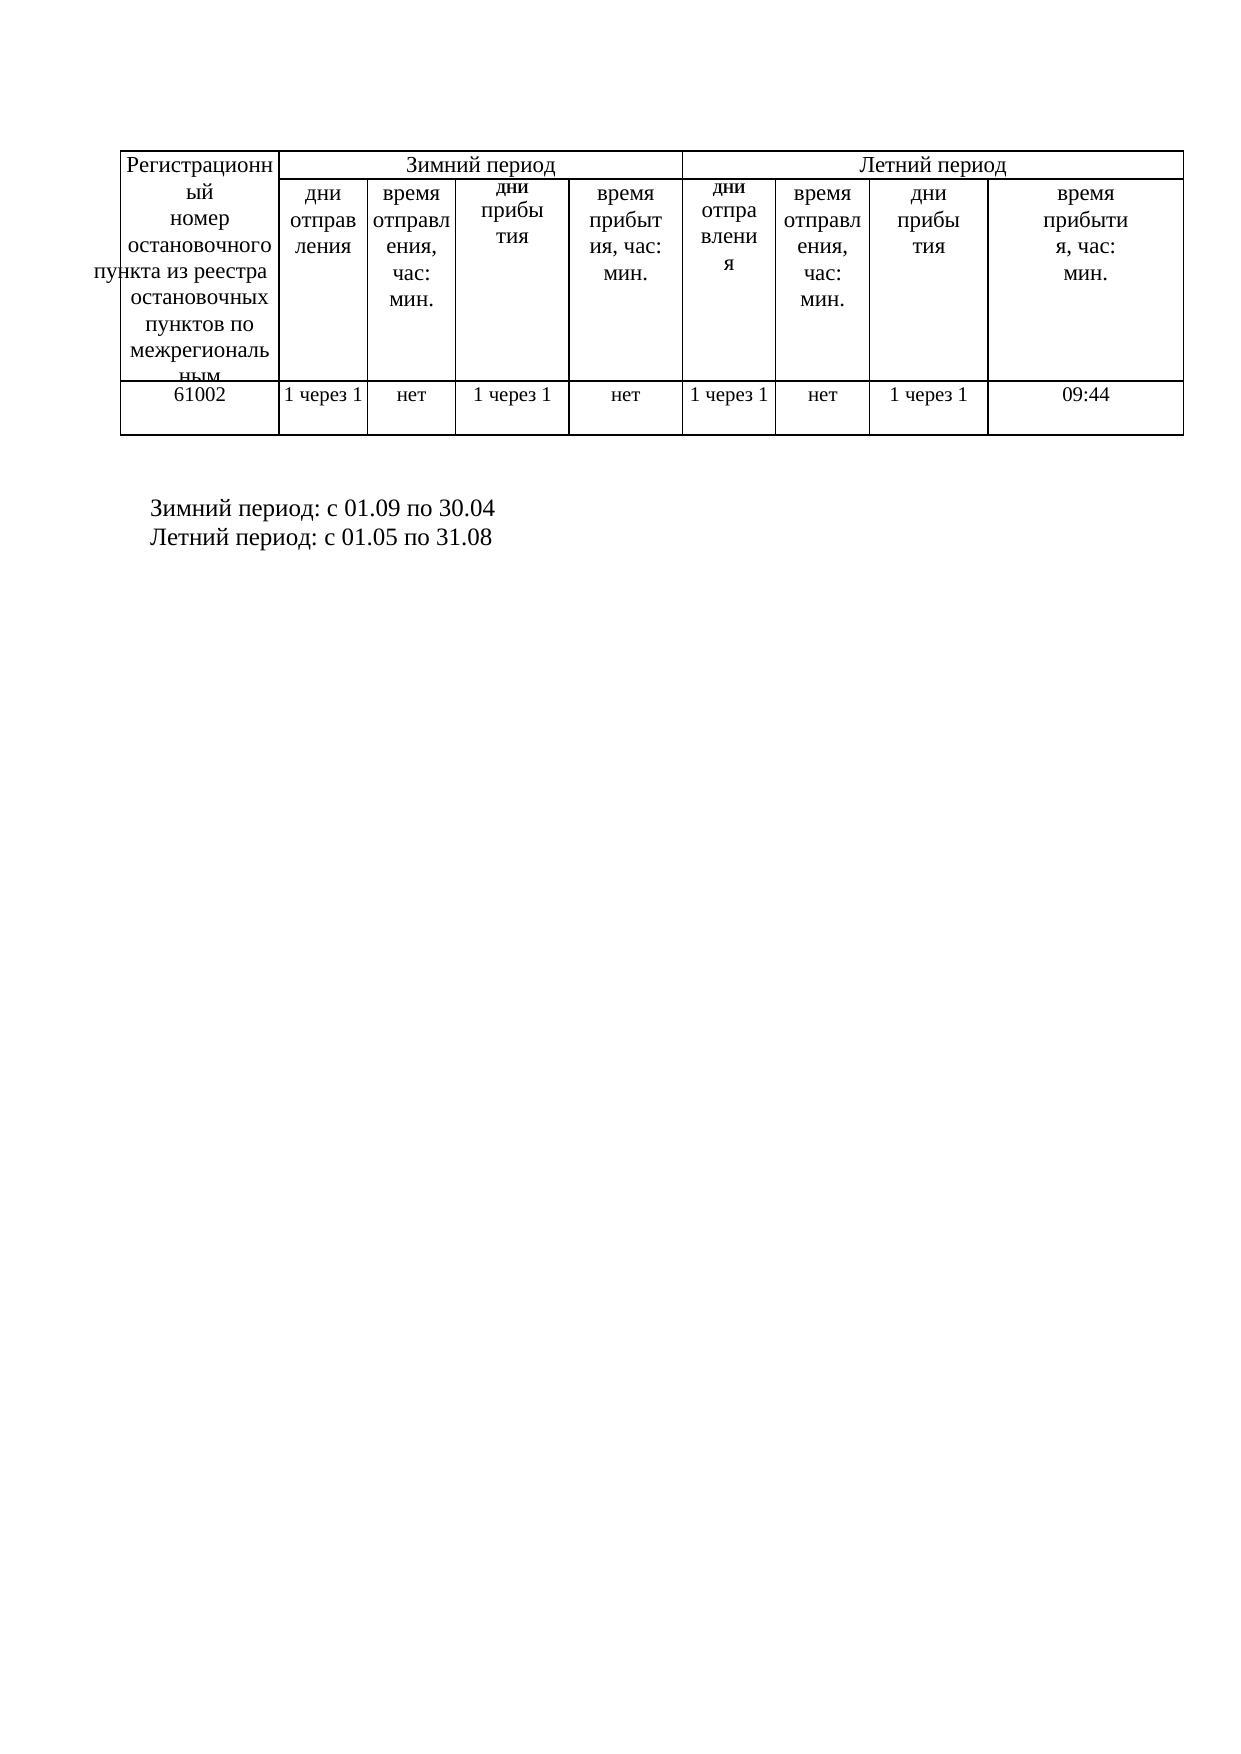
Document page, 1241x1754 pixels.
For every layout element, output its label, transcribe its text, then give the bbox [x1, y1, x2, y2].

text Зимний период: с 01.09 по 30.04 [150, 493, 1090, 522]
table_cell 1 через 1 [683, 382, 775, 434]
table_cell 09:44 [989, 382, 1183, 434]
table_cell дни прибы тия [870, 180, 987, 380]
table_cell 1 через 1 [280, 382, 367, 434]
table_cell 61002 [121, 382, 278, 434]
table_header Регистрационный номер остановочного пункта из реестра остановочных пунктов по межрегиональным маршрутам регулярных перевозок [121, 152, 278, 380]
table_header Летний период [683, 152, 1183, 178]
table_cell нет [570, 382, 682, 434]
table_cell дни отправ ления [280, 180, 367, 380]
table_cell 1 через 1 [870, 382, 987, 434]
table_cell время прибыт ия, час: мин. [570, 180, 682, 380]
table_cell время отправл ения, час: мин. [368, 180, 455, 380]
table_cell ДНИ прибы тия [456, 180, 568, 380]
table_cell время прибыти я, час: мин. [989, 180, 1183, 380]
table_cell время отправл ения, час: мин. [776, 180, 869, 380]
text Летний период: с 01.05 по 31.08 [150, 522, 1090, 551]
table_cell нет [776, 382, 869, 434]
table_header Зимний период [280, 152, 682, 178]
table_cell ДНИ отпра влени я [683, 180, 775, 380]
table_cell 1 через 1 [456, 382, 568, 434]
table_cell нет [368, 382, 455, 434]
